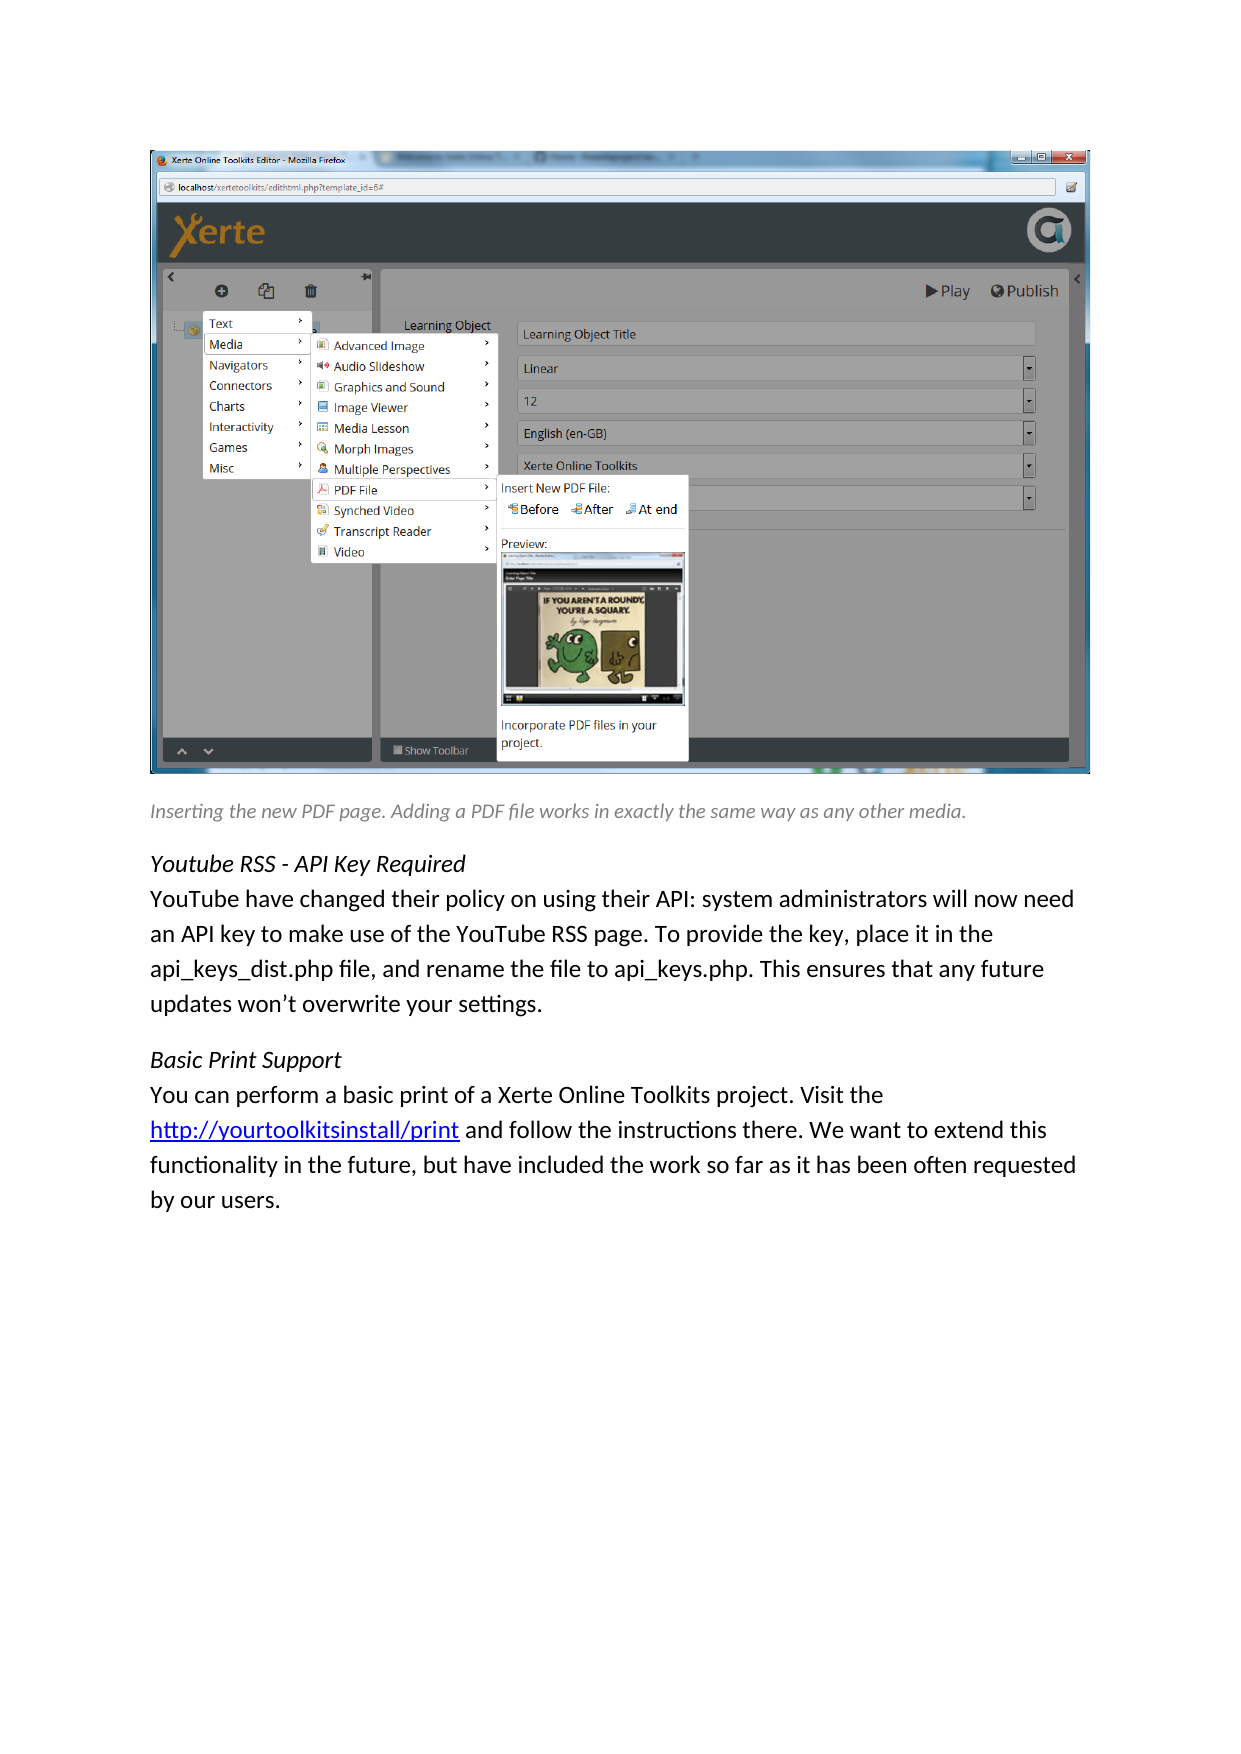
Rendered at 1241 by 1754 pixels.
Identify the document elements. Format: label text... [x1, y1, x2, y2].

text Basic Print Support You can perform a basic print of a Xerte Online Toolkits project. Visit the http://yourtoolkitsinstall/print and follow the instructions there. We want to extend this functionality in the future, but have included the work so far as it has been often requested by our users. [150, 1044, 1090, 1215]
picture [150, 150, 1091, 774]
text Youtube RSS - API Key Required YouTube have changed their policy on using their API: system administrators will now need an API key to make use of the YouTube RSS page. To provide the key, place it in the api_keys_dist.php file, and rename the file to api_keys.php. This ensures that any future updates won’t overwrite your settings. [150, 848, 1090, 1019]
text Inserting the new PDF page. Adding a PDF file works in exactly the same way as any other media. [150, 798, 1090, 824]
